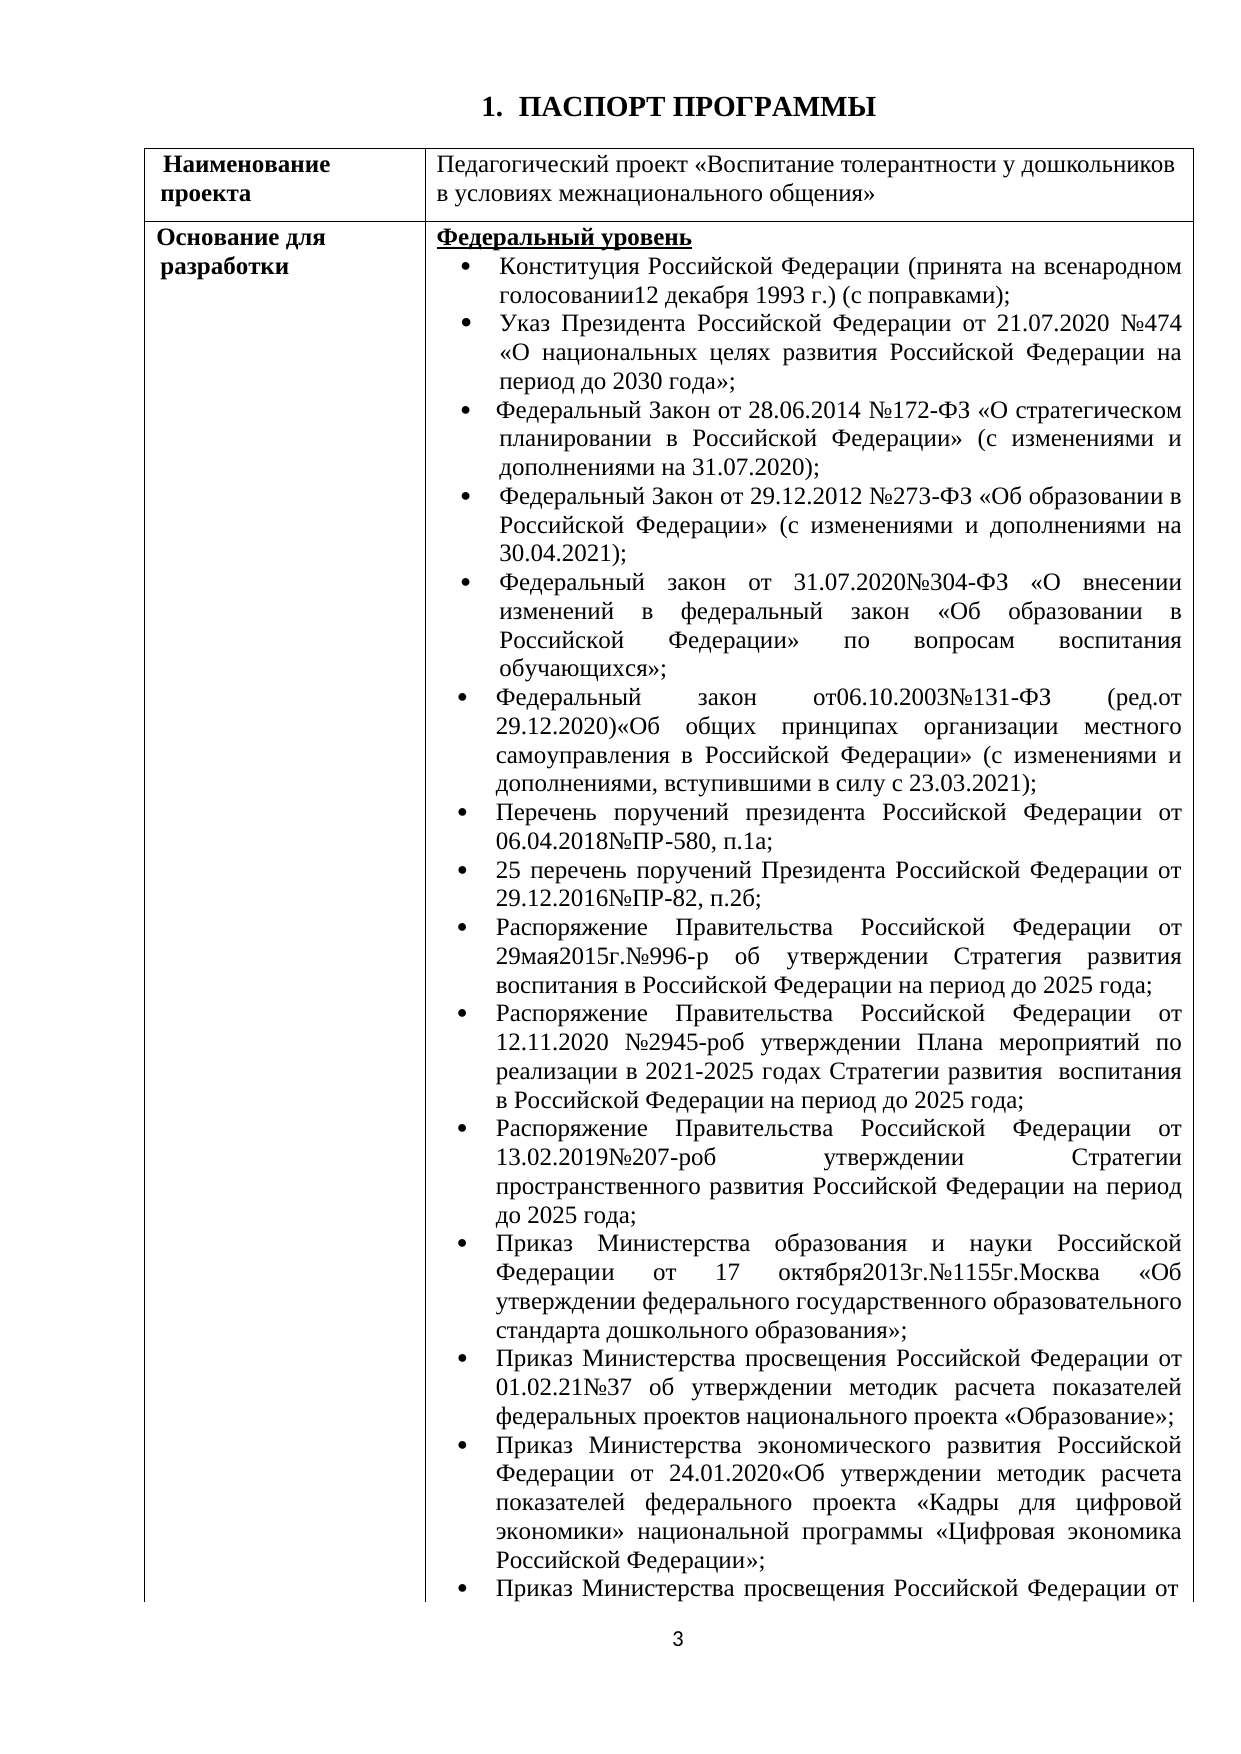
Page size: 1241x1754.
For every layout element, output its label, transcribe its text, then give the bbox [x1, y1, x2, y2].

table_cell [426, 222, 1193, 1602]
table_header Педагогический проект «Воспитание толерантности у дошкольников в условиях межнационального общения» [426, 149, 1193, 221]
list ПАСПОРТ ПРОГРАММЫ [204, 89, 1154, 122]
table_header Наименование проекта [145, 149, 425, 221]
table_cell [145, 222, 425, 1602]
